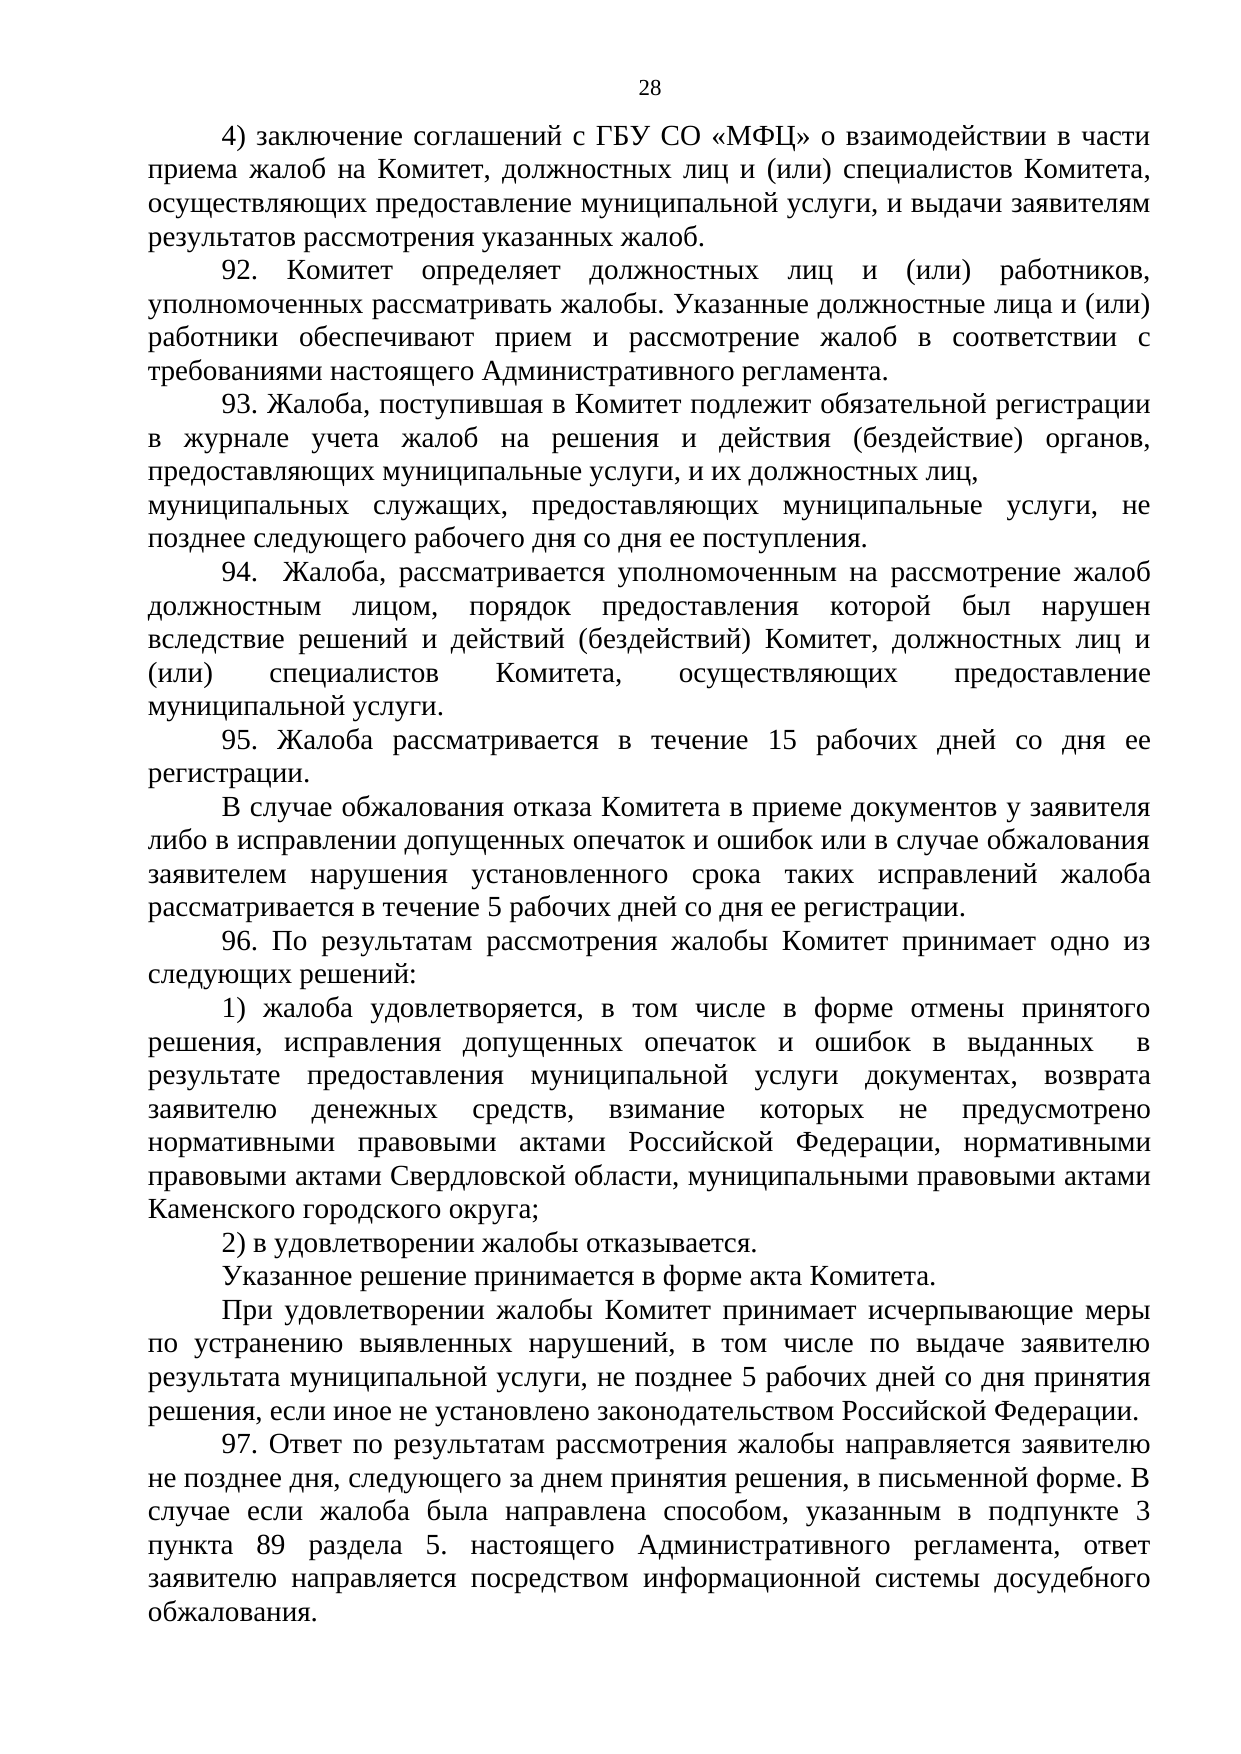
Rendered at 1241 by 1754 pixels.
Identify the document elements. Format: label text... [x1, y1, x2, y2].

text 2) в удовлетворении жалобы отказывается. [148, 1225, 1152, 1258]
text 96. По результатам рассмотрения жалобы Комитет принимает одно из следующих решений: [148, 923, 1152, 990]
text 97. Ответ по результатам рассмотрения жалобы направляется заявителю не позднее дня, следующего за днем принятия решения, в письменной форме. В случае если жалоба была направлена способом, указанным в подпункте 3 пункта 89 раздела 5. настоящего Административного регламента, ответ заявителю направляется посредством информационной системы досудебного обжалования. [148, 1426, 1152, 1627]
text 1) жалоба удовлетворяется, в том числе в форме отмены принятого решения, исправления допущенных опечаток и ошибок в выданных в результате предоставления муниципальной услуги документах, возврата заявителю денежных средств, взимание которых не предусмотрено нормативными правовыми актами Российской Федерации, нормативными правовыми актами Свердловской области, муниципальными правовыми актами Каменского городского округа; [148, 990, 1152, 1225]
text 94. Жалоба, рассматривается уполномоченным на рассмотрение жалоб должностным лицом, порядок предоставления которой был нарушен вследствие решений и действий (бездействий) Комитет, должностных лиц и (или) специалистов Комитета, осуществляющих предоставление муниципальной услуги. [148, 554, 1152, 722]
text При удовлетворении жалобы Комитет принимает исчерпывающие меры по устранению выявленных нарушений, в том числе по выдаче заявителю результата муниципальной услуги, не позднее 5 рабочих дней со дня принятия решения, если иное не установлено законодательством Российской Федерации. [148, 1292, 1152, 1426]
text муниципальных служащих, предоставляющих муниципальные услуги, не позднее следующего рабочего дня со дня ее поступления. [148, 487, 1152, 554]
text В случае обжалования отказа Комитета в приеме документов у заявителя либо в исправлении допущенных опечаток и ошибок или в случае обжалования заявителем нарушения установленного срока таких исправлений жалоба рассматривается в течение 5 рабочих дней со дня ее регистрации. [148, 789, 1152, 923]
text 4) заключение соглашений с ГБУ СО «МФЦ» о взаимодействии в части приема жалоб на Комитет, должностных лиц и (или) специалистов Комитета, осуществляющих предоставление муниципальной услуги, и выдачи заявителям результатов рассмотрения указанных жалоб. [148, 118, 1152, 252]
text 93. Жалоба, поступившая в Комитет подлежит обязательной регистрации в журнале учета жалоб на решения и действия (бездействие) органов, предоставляющих муниципальные услуги, и их должностных лиц, [148, 386, 1152, 487]
text Указанное решение принимается в форме акта Комитета. [148, 1258, 1152, 1292]
text 92. Комитет определяет должностных лиц и (или) работников, уполномоченных рассматривать жалобы. Указанные должностные лица и (или) работники обеспечивают прием и рассмотрение жалоб в соответствии с требованиями настоящего Административного регламента. [148, 252, 1152, 386]
text 95. Жалоба рассматривается в течение 15 рабочих дней со дня ее регистрации. [148, 722, 1152, 789]
